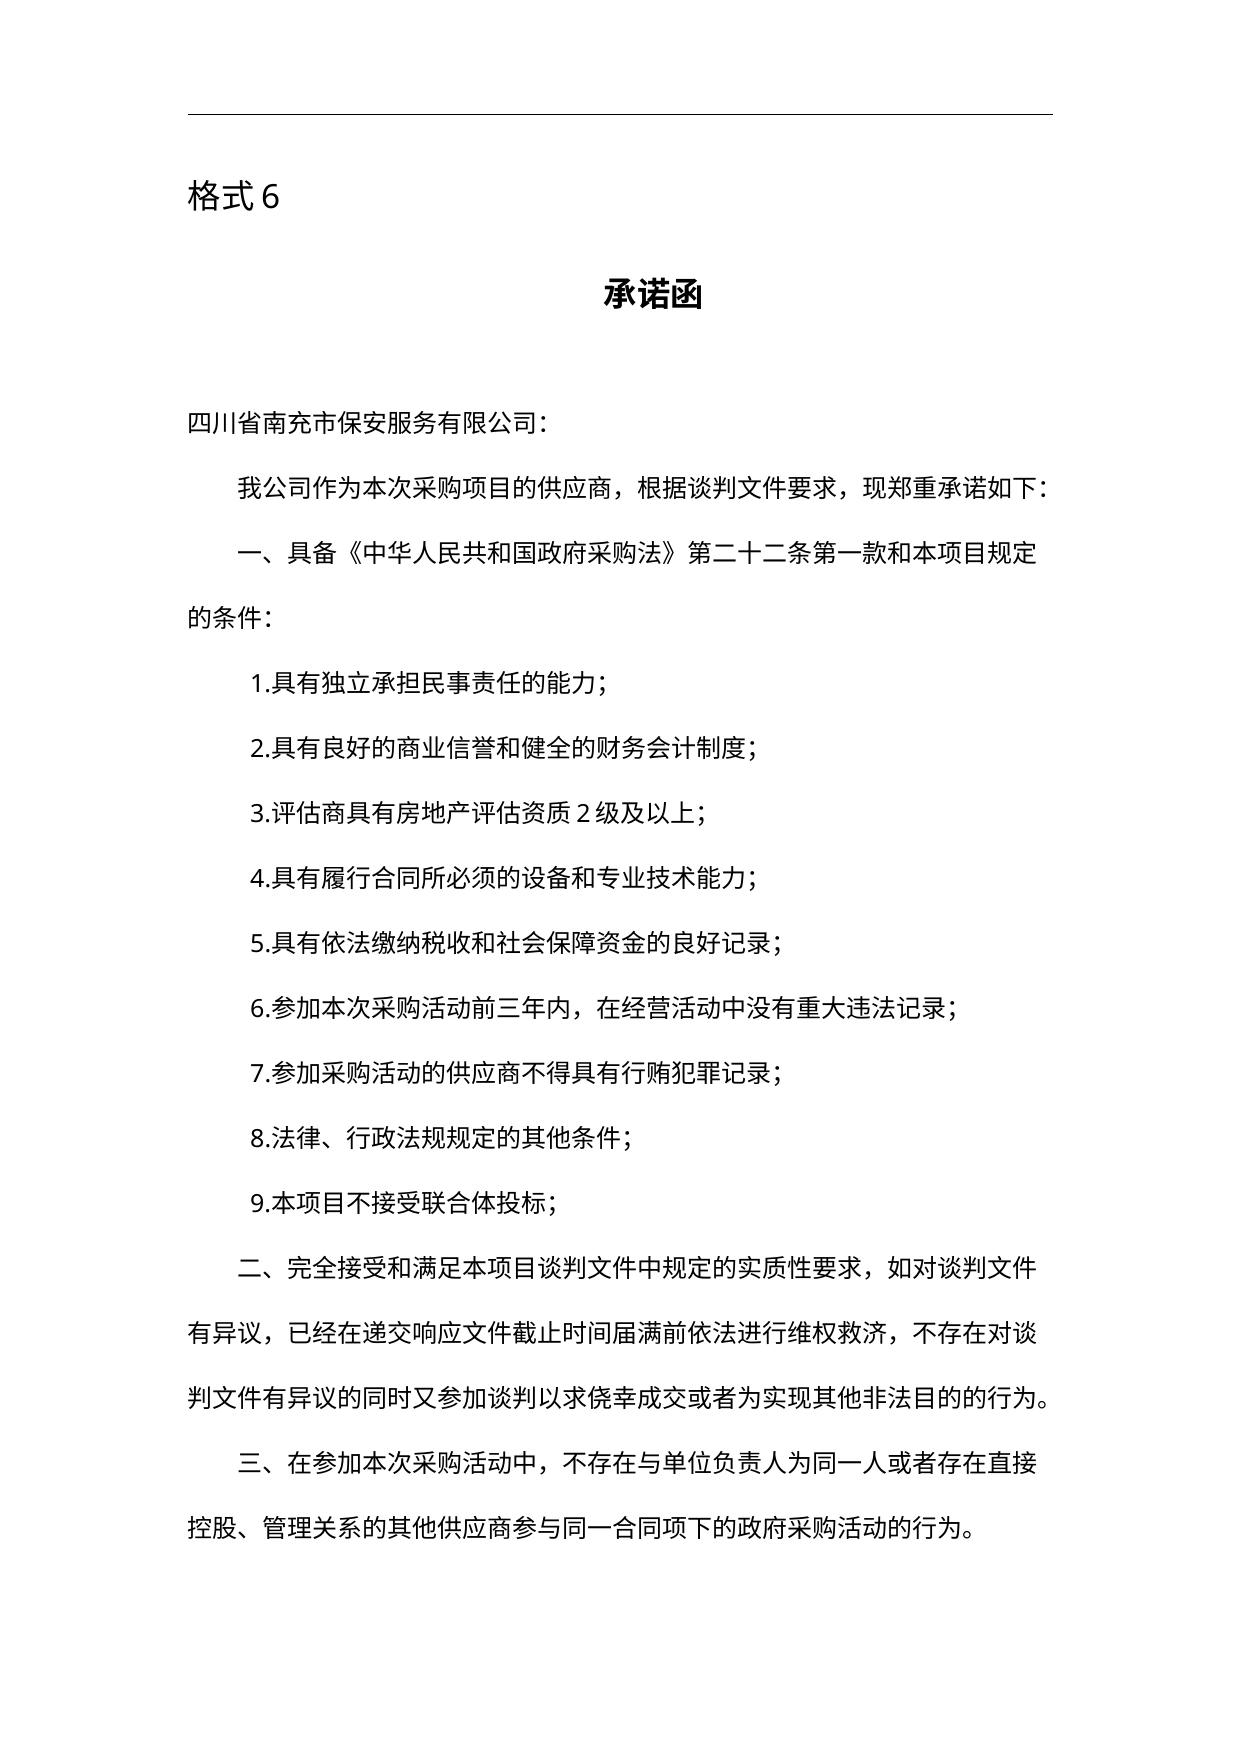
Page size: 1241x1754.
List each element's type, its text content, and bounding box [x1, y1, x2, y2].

text 7.参加采购活动的供应商不得具有行贿犯罪记录； [187, 1039, 1053, 1104]
text 4.具有履行合同所必须的设备和专业技术能力； [187, 844, 1053, 909]
text 承诺函 [187, 259, 1053, 324]
text 二、完全接受和满足本项目谈判文件中规定的实质性要求，如对谈判文件有异议，已经在递交响应文件截止时间届满前依法进行维权救济，不存在对谈判文件有异议的同时又参加谈判以求侥幸成交或者为实现其他非法目的的行为。 [187, 1234, 1053, 1429]
text 四川省南充市保安服务有限公司： [187, 389, 1053, 454]
text 格式6 [187, 162, 1053, 227]
text 5.具有依法缴纳税收和社会保障资金的良好记录； [187, 909, 1053, 974]
text 9.本项目不接受联合体投标； [187, 1169, 1053, 1234]
text 一、具备《中华人民共和国政府采购法》第二十二条第一款和本项目规定的条件： [187, 519, 1053, 649]
text 三、在参加本次采购活动中，不存在与单位负责人为同一人或者存在直接控股、管理关系的其他供应商参与同一合同项下的政府采购活动的行为。 [187, 1429, 1053, 1559]
text 1.具有独立承担民事责任的能力； [187, 649, 1053, 714]
text 8.法律、行政法规规定的其他条件； [187, 1104, 1053, 1169]
text 2.具有良好的商业信誉和健全的财务会计制度； [187, 714, 1053, 779]
text 3.评估商具有房地产评估资质2级及以上； [187, 779, 1053, 844]
text 6.参加本次采购活动前三年内，在经营活动中没有重大违法记录； [187, 974, 1053, 1039]
text 我公司作为本次采购项目的供应商，根据谈判文件要求，现郑重承诺如下： [187, 454, 1053, 519]
